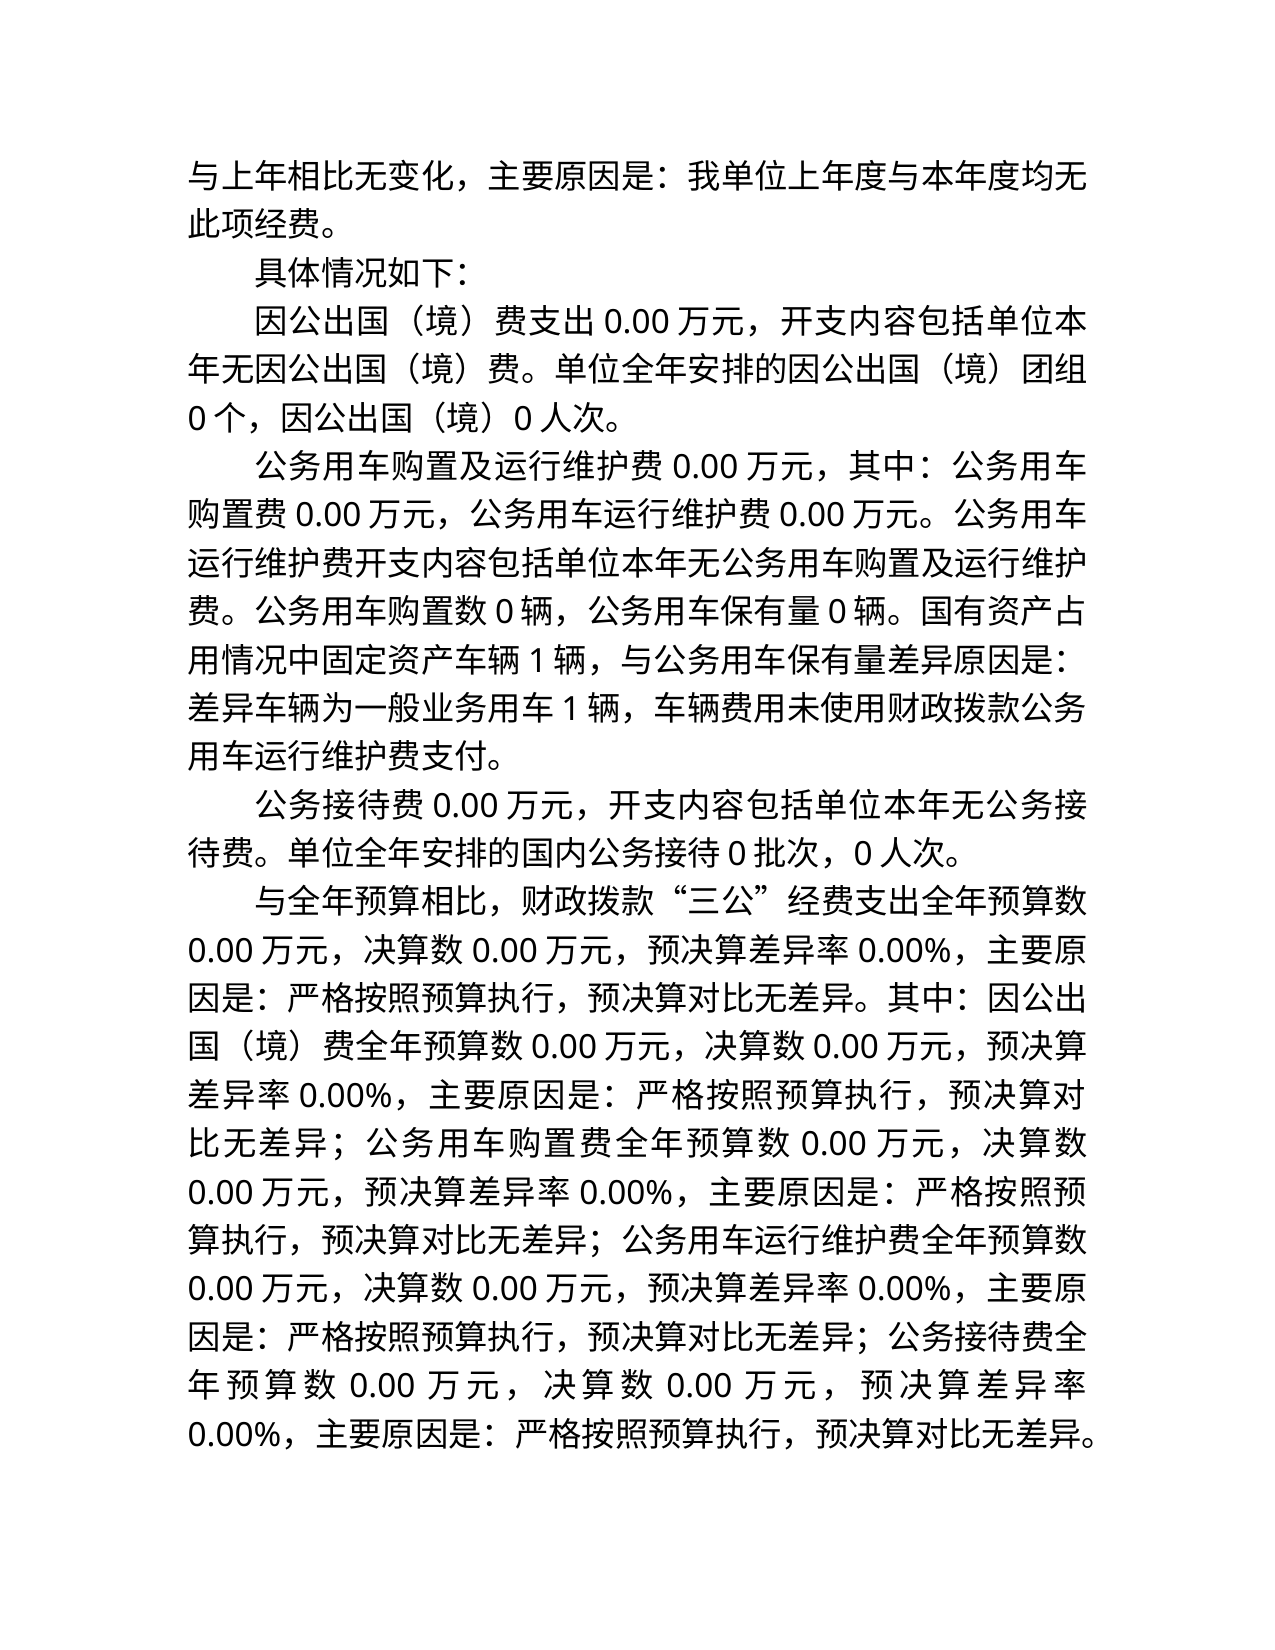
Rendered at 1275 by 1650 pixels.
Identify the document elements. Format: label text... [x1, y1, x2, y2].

text 公务用车购置及运行维护费0.00万元，其中：公务用车购置费0.00万元，公务用车运行维护费0.00万元。公务用车运行维护费开支内容包括单位本年无公务用车购置及运行维护费。公务用车购置数0辆，公务用车保有量0辆。国有资产占用情况中固定资产车辆1辆，与公务用车保有量差异原因是：差异车辆为一般业务用车1辆，车辆费用未使用财政拨款公务用车运行维护费支付。 [187, 440, 1087, 778]
text 公务接待费0.00万元，开支内容包括单位本年无公务接待费。单位全年安排的国内公务接待0批次，0人次。 [187, 778, 1087, 875]
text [187, 150, 1087, 246]
text 与全年预算相比，财政拨款“三公”经费支出全年预算数0.00万元，决算数0.00万元，预决算差异率0.00%，主要原因是：严格按照预算执行，预决算对比无差异。其中：因公出国（境）费全年预算数0.00万元，决算数0.00万元，预决算差异率0.00%，主要原因是：严格按照预算执行，预决算对比无差异；公务用车购置费全年预算数0.00万元，决算数0.00万元，预决算差异率0.00%，主要原因是：严格按照预算执行，预决算对比无差异；公务用车运行维护费全年预算数0.00万元，决算数0.00万元，预决算差异率0.00%，主要原因是：严格按照预算执行，预决算对比无差异；公务接待费全年预算数0.00万元，决算数0.00万元，预决算差异率0.00%，主要原因是：严格按照预算执行，预决算对比无差异。 [187, 875, 1087, 1456]
text 因公出国（境）费支出0.00万元，开支内容包括单位本年无因公出国（境）费。单位全年安排的因公出国（境）团组0个，因公出国（境）0人次。 [187, 295, 1087, 440]
text 具体情况如下： [187, 246, 1087, 295]
